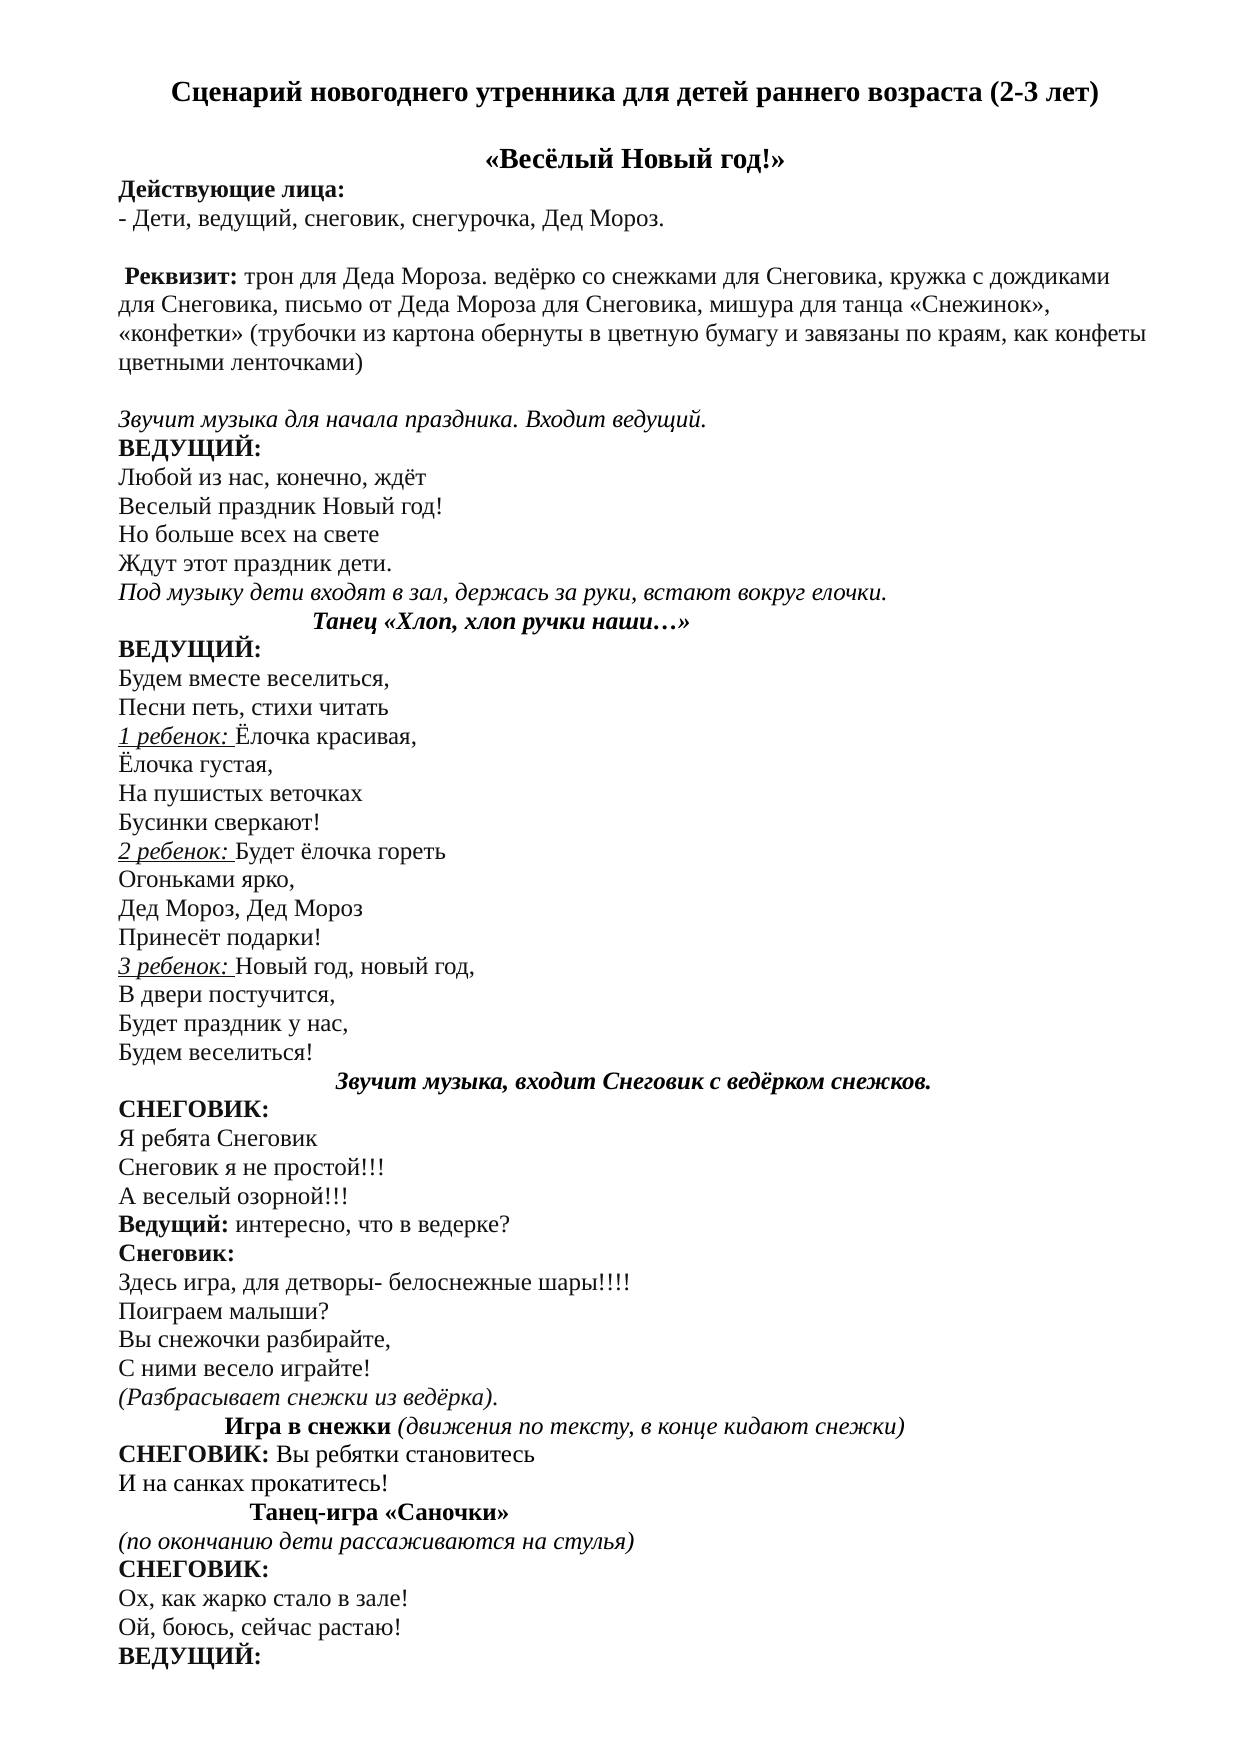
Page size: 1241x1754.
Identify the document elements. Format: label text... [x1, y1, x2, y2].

text Звучит музыка для начала праздника. Входит ведущий. [118, 404, 1152, 433]
text ВЕДУЩИЙ: [118, 634, 1152, 663]
text А веселый озорной!!! [118, 1181, 1152, 1209]
text - Дети, ведущий, снеговик, снегурочка, Дед Мороз. [118, 203, 1152, 232]
text «Весёлый Новый год!» [118, 141, 1152, 174]
text 1 ребенок: Ёлочка красивая, [118, 721, 1152, 749]
text СНЕГОВИК: [118, 1554, 1152, 1583]
text Действующие лица: [118, 174, 1152, 203]
text Ох, как жарко стало в зале! [118, 1583, 1152, 1612]
text Реквизит: трон для Деда Мороза. ведёрко со снежками для Снеговика, кружка с дождиками для Снеговика, письмо от Деда Мороза для Снеговика, мишура для танца «Снежинок», «конфетки» (трубочки из картона обернуты в цветную бумагу и завязаны по краям, как конфеты цветными ленточками) [118, 261, 1152, 376]
text (Разбрасывает снежки из ведёрка). [118, 1382, 1152, 1411]
text Я ребята Снеговик [118, 1123, 1152, 1152]
text СНЕГОВИК: Вы ребятки становитесь [118, 1439, 1152, 1468]
text Вы снежочки разбирайте, [118, 1324, 1152, 1353]
text Здесь игра, для детворы- белоснежные шары!!!! [118, 1267, 1152, 1296]
text Дед Мороз, Дед Мороз [118, 893, 1152, 922]
text 2 ребенок: Будет ёлочка гореть [118, 836, 1152, 864]
text Но больше всех на свете [118, 519, 1152, 548]
text (по окончанию дети рассаживаются на стулья) [118, 1526, 1152, 1554]
text Будет праздник у нас, [118, 1008, 1152, 1037]
text Звучит музыка, входит Снеговик с ведёрком снежков. [118, 1066, 1152, 1094]
text На пушистых веточках [118, 778, 1152, 807]
text ВЕДУЩИЙ: [118, 1641, 1152, 1669]
text Будем веселиться! [118, 1037, 1152, 1066]
text ВЕДУЩИЙ: [118, 433, 1152, 462]
text Танец «Хлоп, хлоп ручки наши…» [118, 606, 1152, 634]
text Под музыку дети входят в зал, держась за руки, встают вокруг елочки. [118, 577, 1152, 606]
text Ведущий: интересно, что в ведерке? [118, 1209, 1152, 1238]
text Сценарий новогоднего утренника для детей раннего возраста (2-3 лет) [118, 74, 1152, 107]
text В двери постучится, [118, 979, 1152, 1008]
text Ёлочка густая, [118, 749, 1152, 778]
text Снеговик: [118, 1238, 1152, 1267]
text С ними весело играйте! [118, 1353, 1152, 1382]
text Огоньками ярко, [118, 864, 1152, 893]
text Поиграем малыши? [118, 1296, 1152, 1324]
text Любой из нас, конечно, ждёт [118, 462, 1152, 491]
text Принесёт подарки! [118, 922, 1152, 951]
text Ой, боюсь, сейчас растаю! [118, 1612, 1152, 1641]
text Снеговик я не простой!!! [118, 1152, 1152, 1181]
text Будем вместе веселиться, [118, 663, 1152, 692]
text Ждут этот праздник дети. [118, 548, 1152, 577]
text Песни петь, стихи читать [118, 692, 1152, 721]
text Игра в снежки (движения по тексту, в конце кидают снежки) [118, 1411, 1152, 1439]
text Веселый праздник Новый год! [118, 491, 1152, 519]
text Танец-игра «Саночки» [118, 1497, 1152, 1526]
text СНЕГОВИК: [118, 1094, 1152, 1123]
text 3 ребенок: Новый год, новый год, [118, 951, 1152, 979]
text И на санках прокатитесь! [118, 1468, 1152, 1497]
text Бусинки сверкают! [118, 807, 1152, 836]
